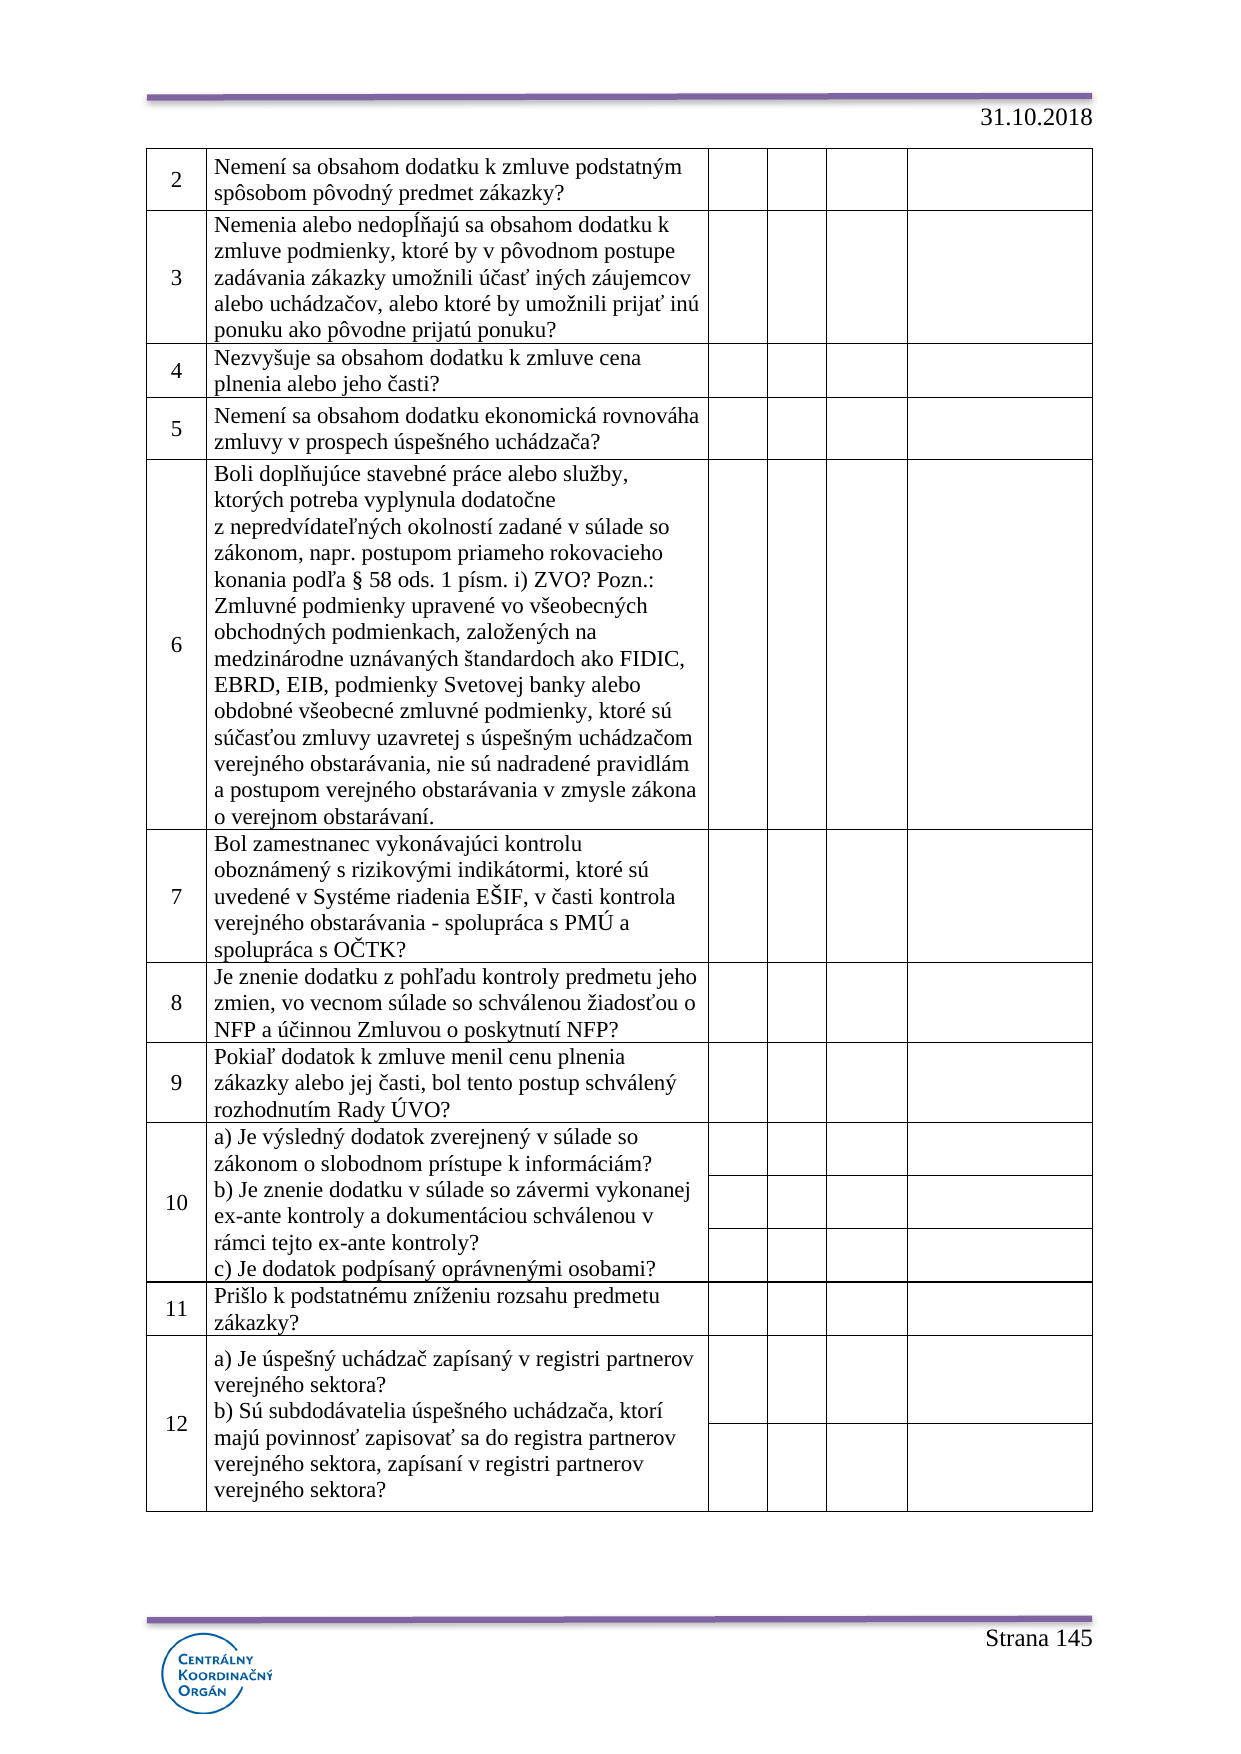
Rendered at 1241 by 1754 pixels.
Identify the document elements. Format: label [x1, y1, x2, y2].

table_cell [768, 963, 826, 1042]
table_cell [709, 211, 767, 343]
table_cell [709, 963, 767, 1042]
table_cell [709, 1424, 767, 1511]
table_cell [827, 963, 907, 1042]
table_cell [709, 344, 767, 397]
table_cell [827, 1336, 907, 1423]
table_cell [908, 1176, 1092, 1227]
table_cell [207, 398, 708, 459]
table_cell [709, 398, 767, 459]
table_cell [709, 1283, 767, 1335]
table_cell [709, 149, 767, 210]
picture [159, 1631, 272, 1713]
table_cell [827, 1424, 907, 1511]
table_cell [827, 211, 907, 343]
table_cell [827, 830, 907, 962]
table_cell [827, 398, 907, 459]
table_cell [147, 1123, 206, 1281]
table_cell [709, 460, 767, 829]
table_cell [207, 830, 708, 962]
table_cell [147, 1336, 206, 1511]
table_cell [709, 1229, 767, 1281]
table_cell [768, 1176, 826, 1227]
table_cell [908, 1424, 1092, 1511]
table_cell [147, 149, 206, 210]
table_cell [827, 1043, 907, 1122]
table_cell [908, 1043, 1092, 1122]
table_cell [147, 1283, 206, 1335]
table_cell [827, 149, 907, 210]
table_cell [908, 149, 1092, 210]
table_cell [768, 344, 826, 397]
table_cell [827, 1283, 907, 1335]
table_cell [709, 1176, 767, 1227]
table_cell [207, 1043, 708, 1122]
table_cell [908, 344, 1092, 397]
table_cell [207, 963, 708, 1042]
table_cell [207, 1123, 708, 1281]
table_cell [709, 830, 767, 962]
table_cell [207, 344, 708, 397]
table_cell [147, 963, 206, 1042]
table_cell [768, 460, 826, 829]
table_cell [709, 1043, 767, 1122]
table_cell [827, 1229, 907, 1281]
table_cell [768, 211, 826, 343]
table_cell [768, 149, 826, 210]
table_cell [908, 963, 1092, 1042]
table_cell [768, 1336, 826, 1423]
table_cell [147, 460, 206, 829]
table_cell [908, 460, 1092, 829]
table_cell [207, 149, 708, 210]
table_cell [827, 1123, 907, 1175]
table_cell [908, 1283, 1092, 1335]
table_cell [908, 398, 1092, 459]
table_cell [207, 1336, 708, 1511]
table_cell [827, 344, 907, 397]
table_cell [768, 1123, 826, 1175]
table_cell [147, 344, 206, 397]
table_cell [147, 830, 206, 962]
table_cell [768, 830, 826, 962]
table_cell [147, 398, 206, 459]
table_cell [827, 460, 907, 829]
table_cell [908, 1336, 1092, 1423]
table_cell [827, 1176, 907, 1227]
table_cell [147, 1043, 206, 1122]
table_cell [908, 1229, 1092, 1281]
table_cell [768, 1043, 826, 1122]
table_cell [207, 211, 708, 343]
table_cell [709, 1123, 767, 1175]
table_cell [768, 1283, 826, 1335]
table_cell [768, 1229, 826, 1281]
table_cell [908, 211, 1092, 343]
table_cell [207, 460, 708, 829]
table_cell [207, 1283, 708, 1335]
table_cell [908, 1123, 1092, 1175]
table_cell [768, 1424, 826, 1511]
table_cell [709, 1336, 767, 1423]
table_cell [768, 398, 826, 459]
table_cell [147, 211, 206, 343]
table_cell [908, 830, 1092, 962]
